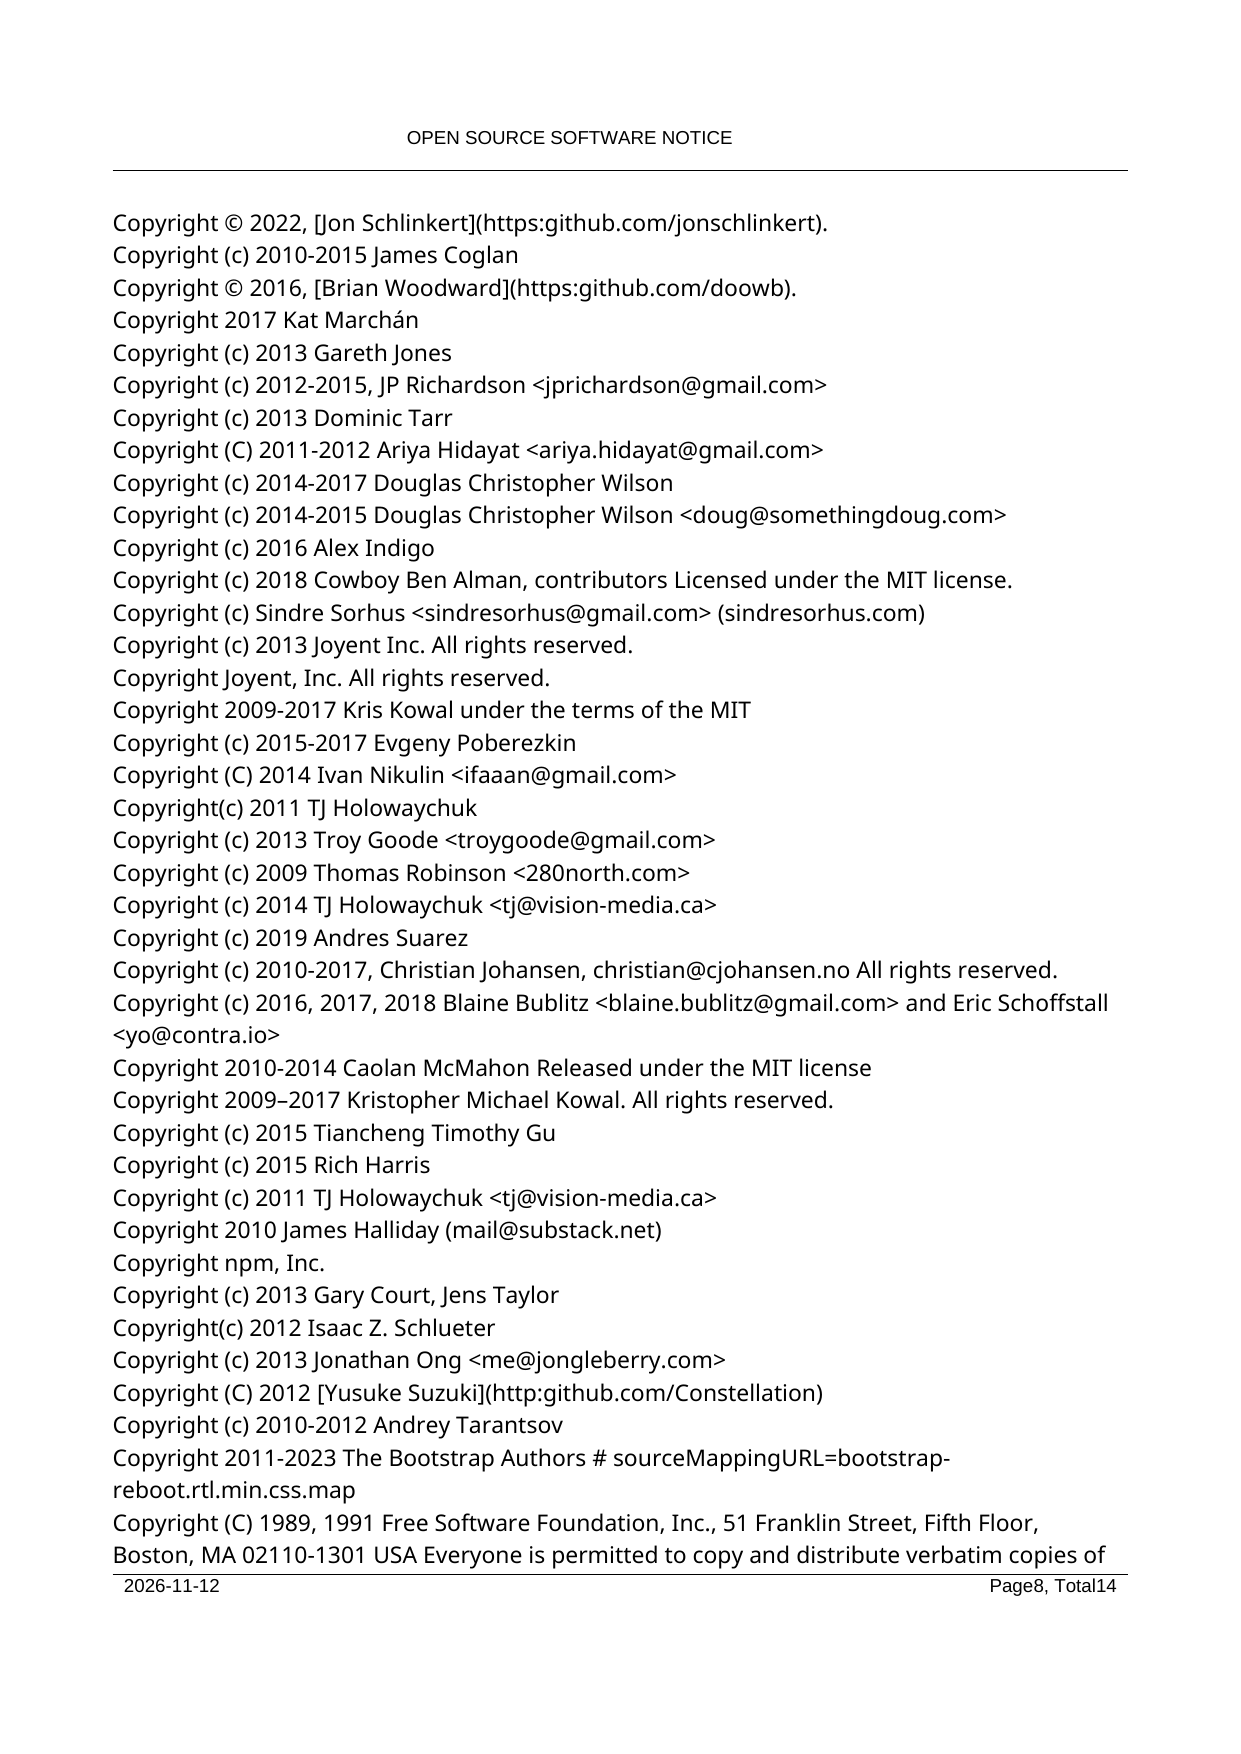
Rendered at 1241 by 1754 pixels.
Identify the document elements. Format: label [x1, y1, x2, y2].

text [112, 206, 1128, 1571]
